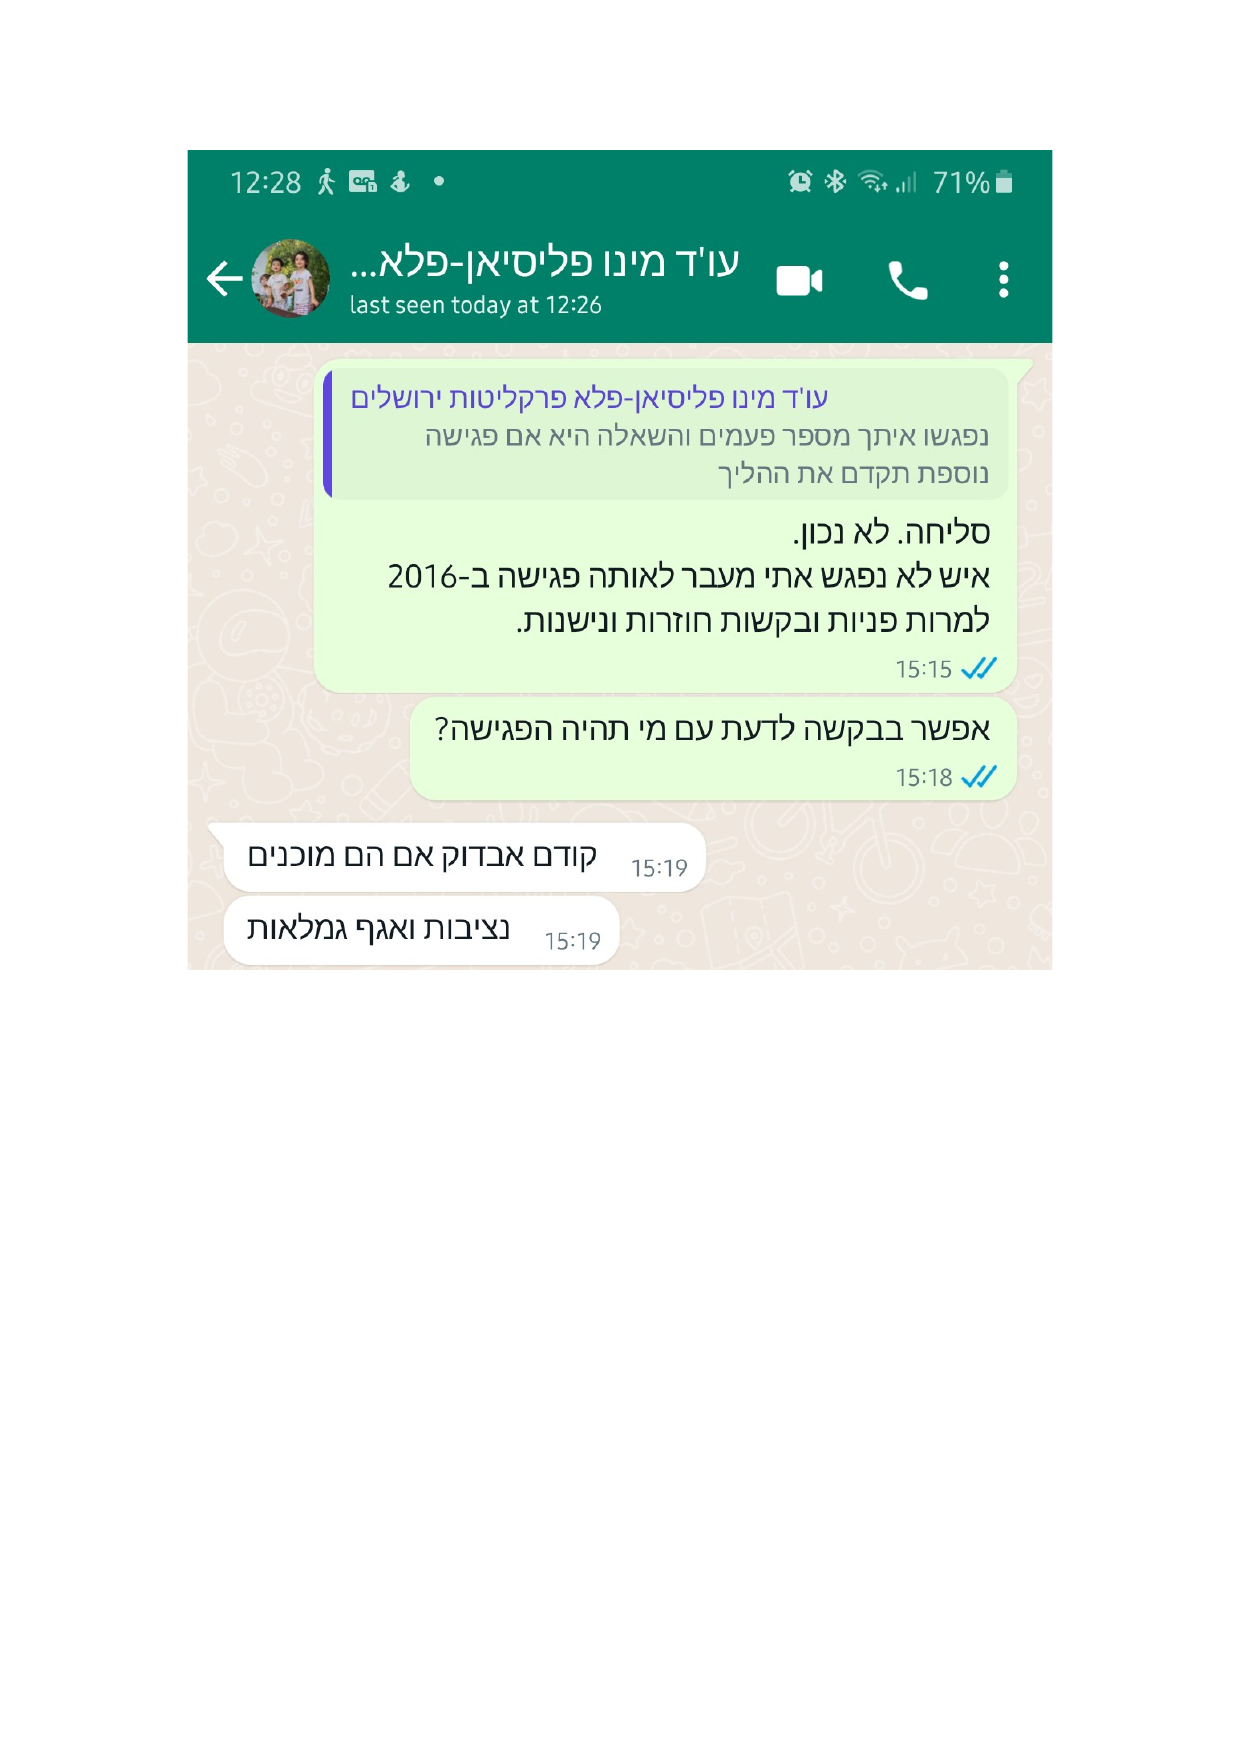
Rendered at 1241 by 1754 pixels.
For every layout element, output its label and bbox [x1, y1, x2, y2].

picture [187, 150, 1053, 970]
